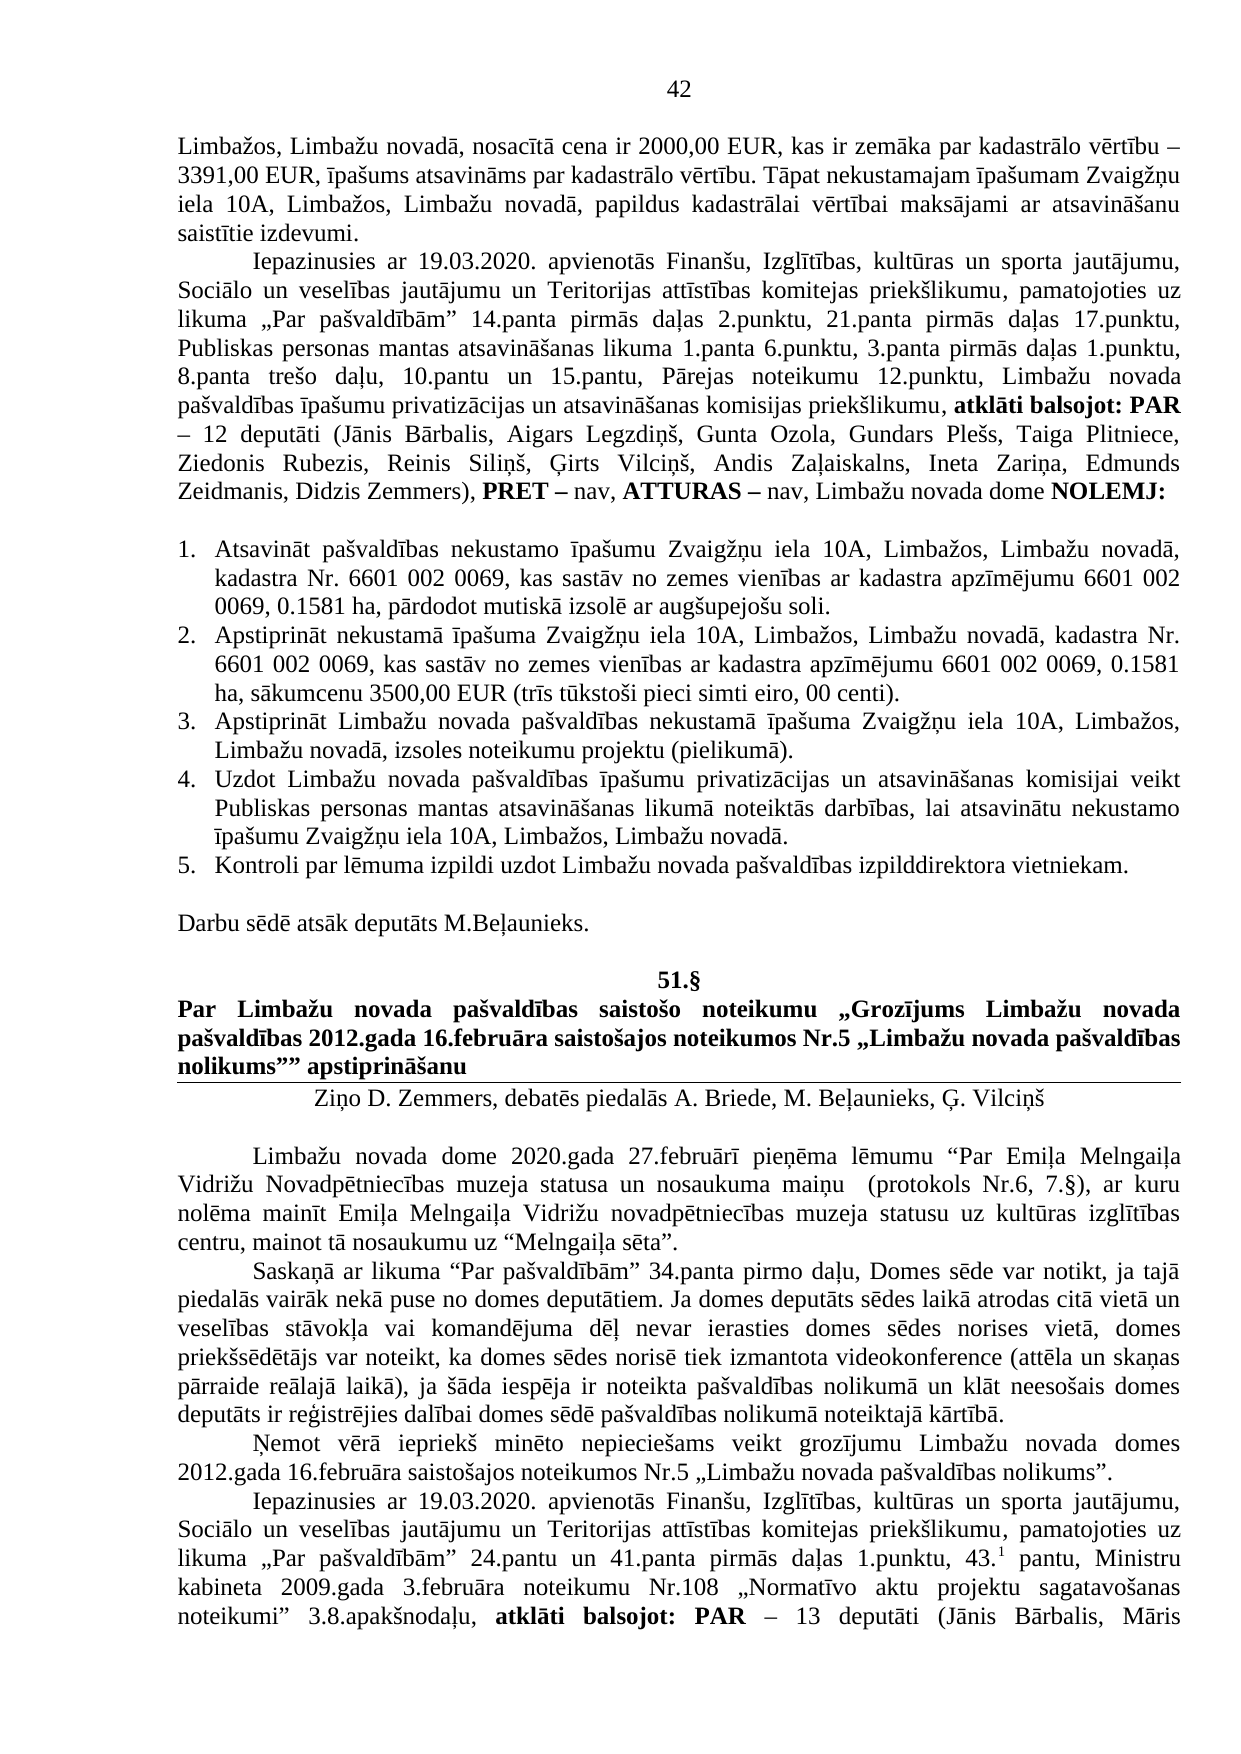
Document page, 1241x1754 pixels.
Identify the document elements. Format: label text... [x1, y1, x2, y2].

text Par Limbažu novada pašvaldības saistošo noteikumu „Grozījums Limbažu novada pašvaldības 2012.gada 16.februāra saistošajos noteikumos Nr.5 „Limbažu novada pašvaldības nolikums”” apstiprināšanu [177, 994, 1181, 1082]
list Apstiprināt Limbažu novada pašvaldības nekustamā īpašuma Zvaigžņu iela 10A, Limbažos, Limbažu novadā, izsoles noteikumu projektu (pielikumā). [177, 706, 1181, 764]
text Ņemot vērā iepriekš minēto nepieciešams veikt grozījumu Limbažu novada domes 2012.gada 16.februāra saistošajos noteikumos Nr.5 „Limbažu novada pašvaldības nolikums”. [177, 1428, 1181, 1486]
text 51.§ [177, 965, 1181, 994]
text Saskaņā ar likuma “Par pašvaldībām” 34.panta pirmo daļu, Domes sēde var notikt, ja tajā piedalās vairāk nekā puse no domes deputātiem. Ja domes deputāts sēdes laikā atrodas citā vietā un veselības stāvokļa vai komandējuma dēļ nevar ierasties domes sēdes norises vietā, domes priekšsēdētājs var noteikt, ka domes sēdes norisē tiek izmantota videokonference (attēla un skaņas pārraide reālajā laikā), ja šāda iespēja ir noteikta pašvaldības nolikumā un klāt neesošais domes deputāts ir reģistrējies dalībai domes sēdē pašvaldības nolikumā noteiktajā kārtībā. [177, 1256, 1181, 1428]
list Atsavināt pašvaldības nekustamo īpašumu Zvaigžņu iela 10A, Limbažos, Limbažu novadā, kadastra Nr. 6601 002 0069, kas sastāv no zemes vienības ar kadastra apzīmējumu 6601 002 0069, 0.1581 ha, pārdodot mutiskā izsolē ar augšupejošu soli. [177, 534, 1181, 620]
list Apstiprināt nekustamā īpašuma Zvaigžņu iela 10A, Limbažos, Limbažu novadā, kadastra Nr. 6601 002 0069, kas sastāv no zemes vienības ar kadastra apzīmējumu 6601 002 0069, 0.1581 ha, sākumcenu 3500,00 EUR (trīs tūkstoši pieci simti eiro, 00 centi). [177, 620, 1181, 706]
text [177, 1486, 1181, 1629]
text Darbu sēdē atsāk deputāts M.Beļaunieks. [177, 908, 1181, 936]
list Kontroli par lēmuma izpildi uzdot Limbažu novada pašvaldības izpilddirektora vietniekam. [177, 850, 1181, 879]
text Limbažu novada dome 2020.gada 27.februārī pieņēma lēmumu “Par Emiļa Melngaiļa Vidrižu Novadpētniecības muzeja statusa un nosaukuma maiņu (protokols Nr.6, 7.§), ar kuru nolēma mainīt Emiļa Melngaiļa Vidrižu novadpētniecības muzeja statusu uz kultūras izglītības centru, mainot tā nosaukumu uz “Melngaiļa sēta”. [177, 1141, 1181, 1256]
text Iepazinusies ar 19.03.2020. apvienotās Finanšu, Izglītības, kultūras un sporta jautājumu, Sociālo un veselības jautājumu un Teritorijas attīstības komitejas priekšlikumu, pamatojoties uz likuma „Par pašvaldībām” 14.panta pirmās daļas 2.punktu, 21.panta pirmās daļas 17.punktu, Publiskas personas mantas atsavināšanas likuma 1.panta 6.punktu, 3.panta pirmās daļas 1.punktu, 8.panta trešo daļu, 10.pantu un 15.pantu, Pārejas noteikumu 12.punktu, Limbažu novada pašvaldības īpašumu privatizācijas un atsavināšanas komisijas priekšlikumu, atklāti balsojot: PAR – 12 deputāti (Jānis Bārbalis, Aigars Legzdiņš, Gunta Ozola, Gundars Plešs, Taiga Plitniece, Ziedonis Rubezis, Reinis Siliņš, Ģirts Vilciņš, Andis Zaļaiskalns, Ineta Zariņa, Edmunds Zeidmanis, Didzis Zemmers), PRET – nav, ATTURAS – nav, Limbažu novada dome NOLEMJ: [177, 246, 1181, 505]
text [177, 131, 1181, 246]
list Uzdot Limbažu novada pašvaldības īpašumu privatizācijas un atsavināšanas komisijai veikt Publiskas personas mantas atsavināšanas likumā noteiktās darbības, lai atsavinātu nekustamo īpašumu Zvaigžņu iela 10A, Limbažos, Limbažu novadā. [177, 764, 1181, 850]
text Ziņo D. Zemmers, debatēs piedalās A. Briede, M. Beļaunieks, Ģ. Vilciņš [177, 1083, 1181, 1112]
